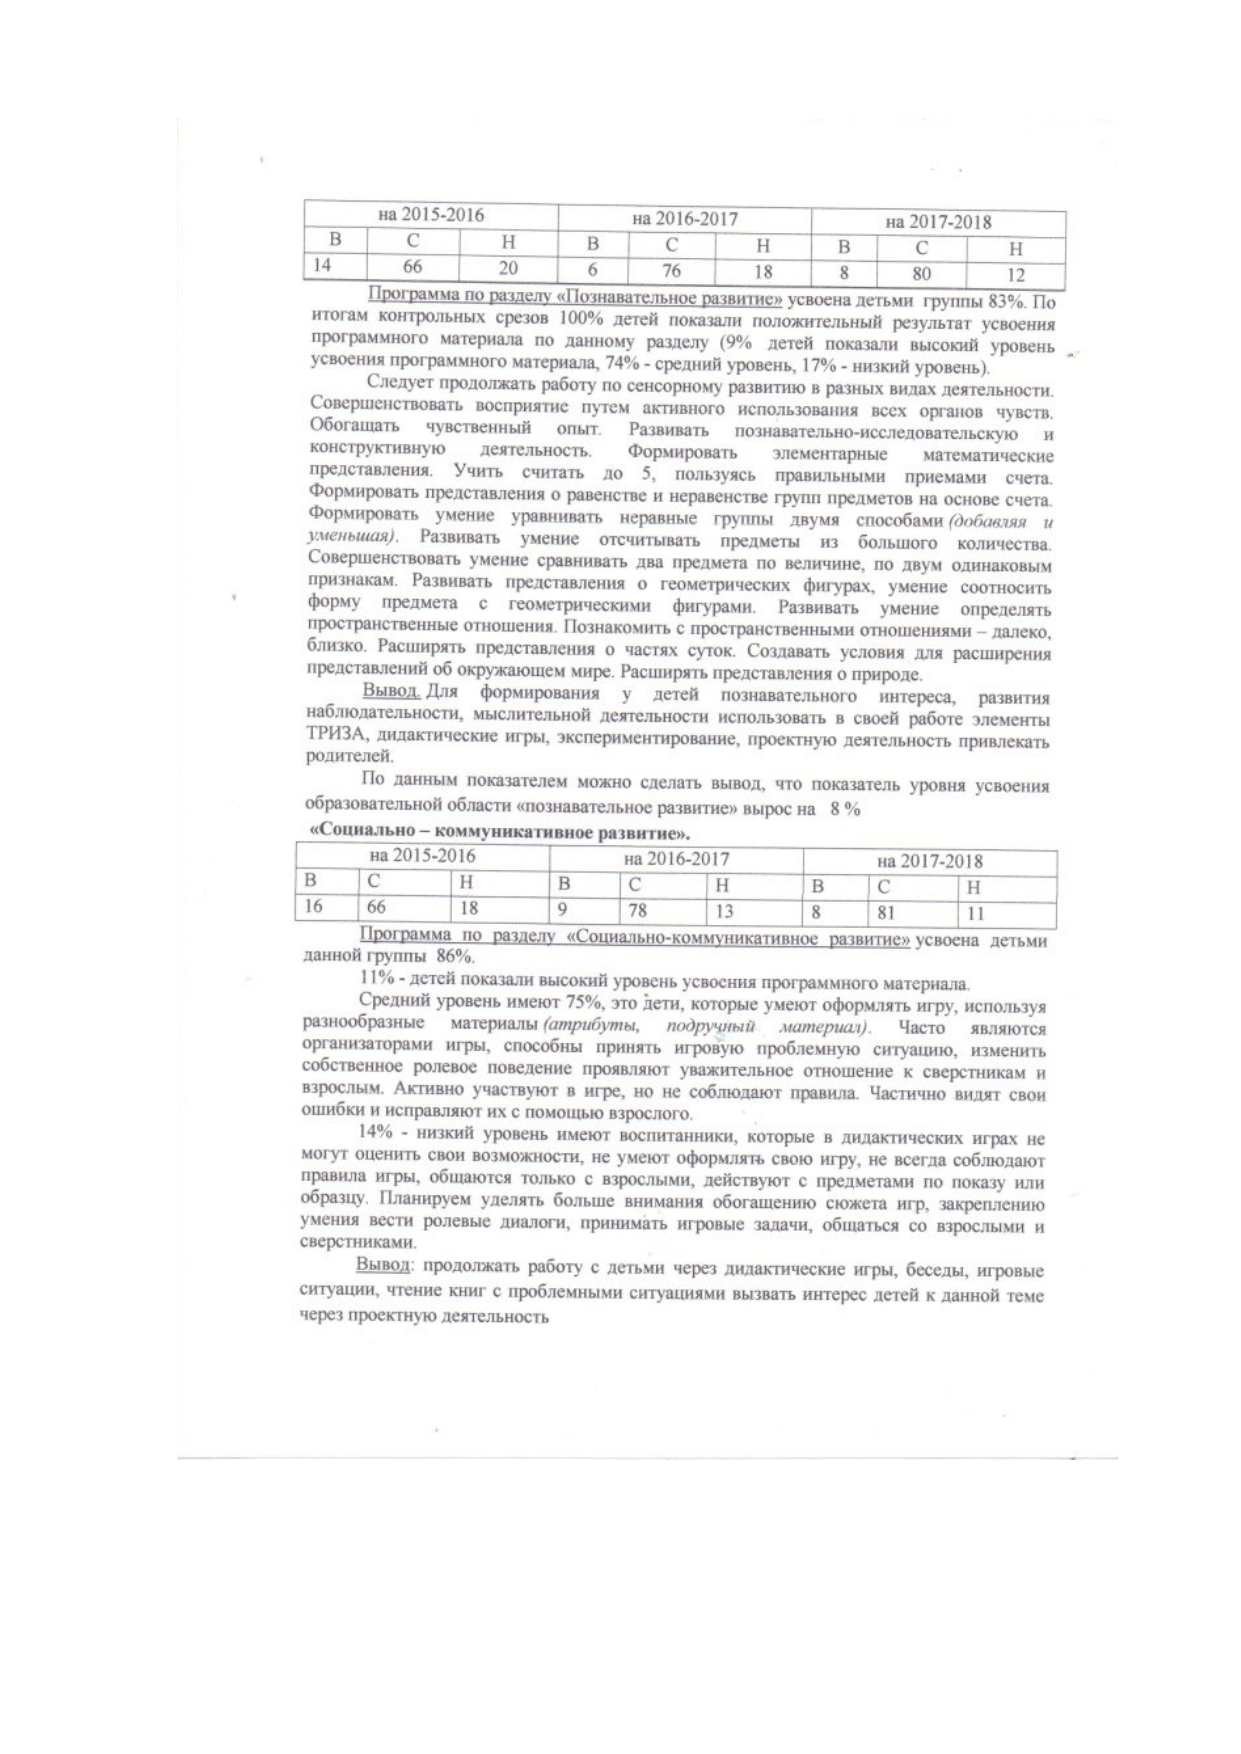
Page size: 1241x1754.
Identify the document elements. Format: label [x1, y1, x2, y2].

picture [177, 118, 1119, 1460]
